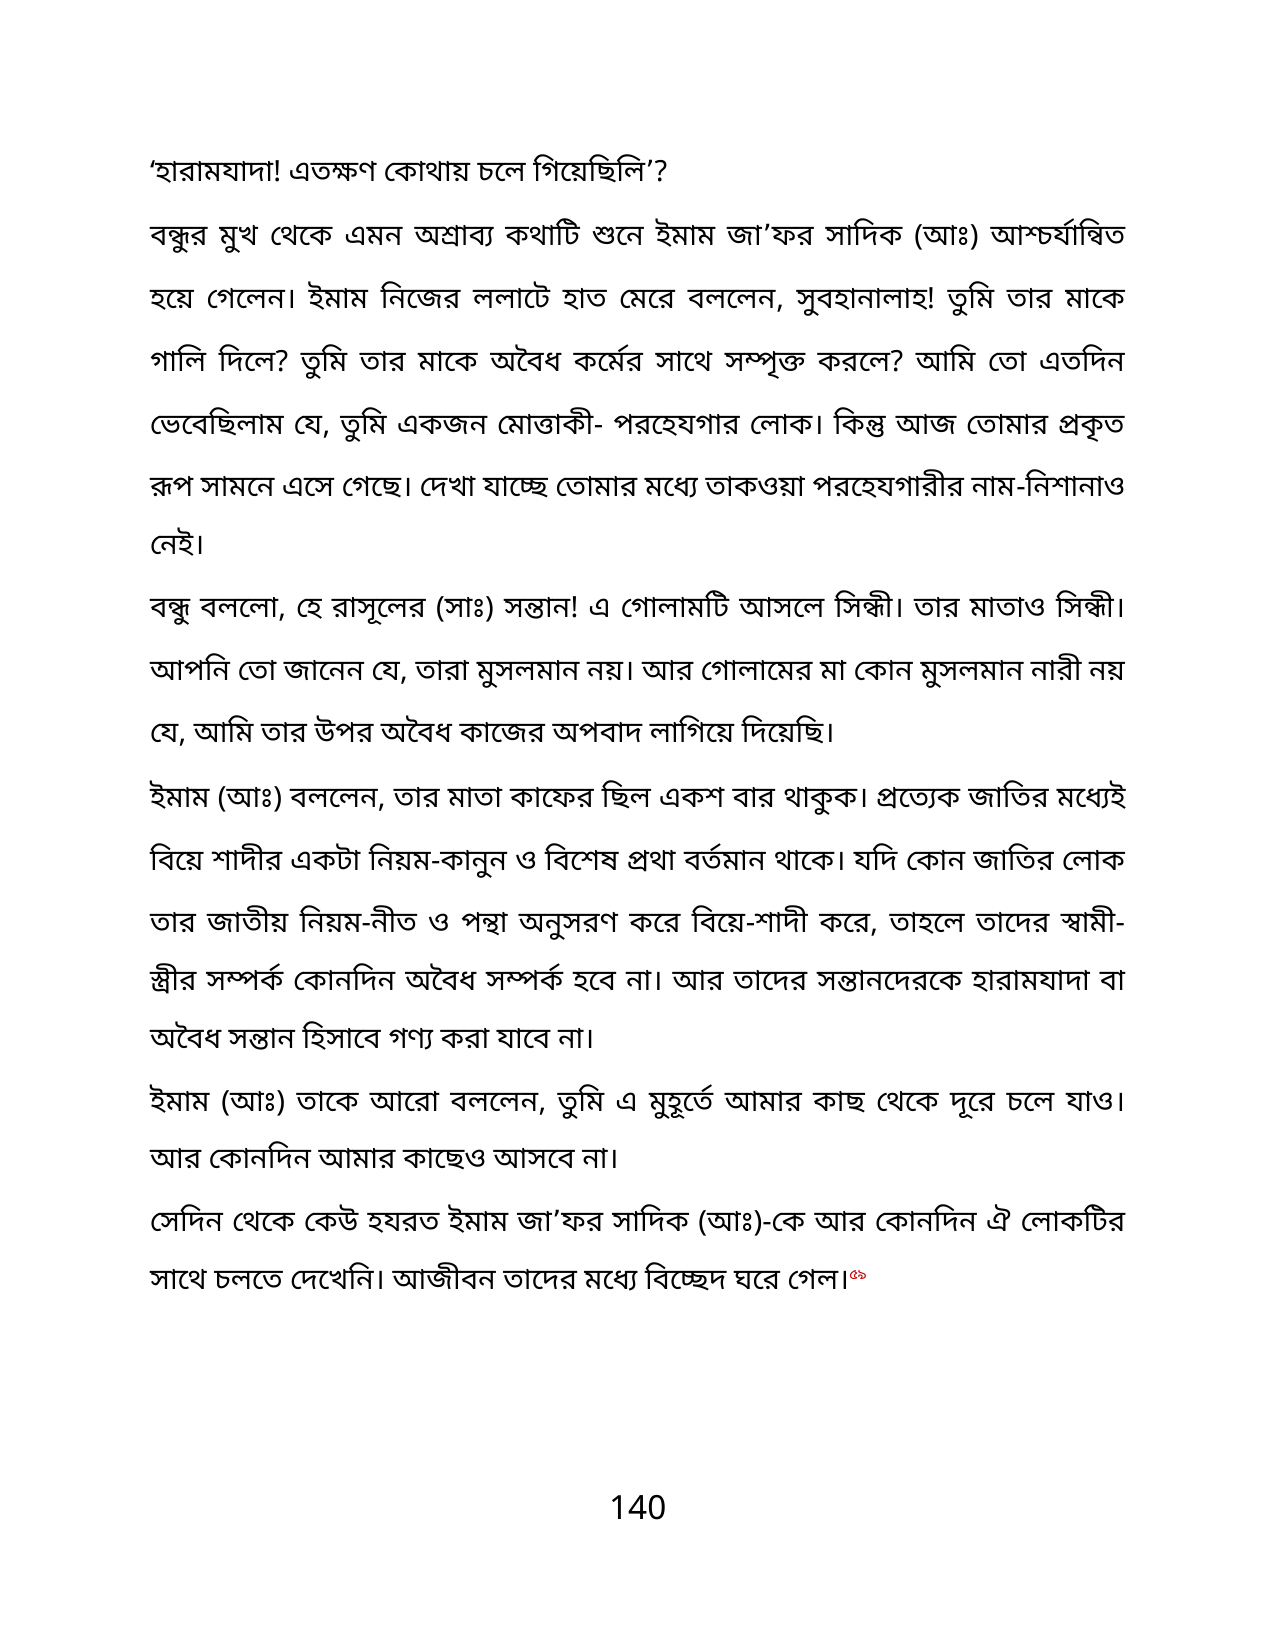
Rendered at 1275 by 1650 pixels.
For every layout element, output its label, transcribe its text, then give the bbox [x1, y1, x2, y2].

text বন্ধুর মুখ থেকে এমন অশ্রাব্য কথাটি শুনে ইমাম জা’ফর সাদিক (আঃ) আশ্চর্যান্বিত হয়ে গেলেন। ইমাম নিজের ললাটে হাত মেরে বললেন, সুবহানালাহ! তুমি তার মাকে গালি দিলে? তুমি তার মাকে অবৈধ কর্মের সাথে সম্পৃক্ত করলে? আমি তো এতদিন ভেবেছিলাম যে, তুমি একজন মোত্তাকী- পরহেযগার লোক। কিন্তু আজ তোমার প্রকৃত রূপ সামনে এসে গেছে। দেখা যাচ্ছে তোমার মধ্যে তাকওয়া পরহেযগারীর নাম-নিশানাও নেই। [150, 214, 1125, 567]
text বন্ধু বললো, হে রাসূলের (সাঃ) সন্তান! এ গোলামটি আসলে সিন্ধী। তার মাতাও সিন্ধী। আপনি তো জানেন যে, তারা মুসলমান নয়। আর গোলামের মা কোন মুসলমান নারী নয় যে, আমি তার উপর অবৈধ কাজের অপবাদ লাগিয়ে দিয়েছি। [150, 586, 1125, 754]
text ‘হারামযাদা! এতক্ষণ কোথায় চলে গিয়েছিলি’? [150, 150, 1125, 193]
text ইমাম (আঃ) বললেন, তার মাতা কাফের ছিল একশ বার থাকুক। প্রত্যেক জাতির মধ্যেই বিয়ে শাদীর একটা নিয়ম-কানুন ও বিশেষ প্রথা বর্তমান থাকে। যদি কোন জাতির লোক তার জাতীয় নিয়ম-নীত ও পন্থা অনুসরণ করে বিয়ে-শাদী করে, তাহলে তাদের স্বামী-স্ত্রীর সম্পর্ক কোনদিন অবৈধ সম্পর্ক হবে না। আর তাদের সন্তানদেরকে হারামযাদা বা অবৈধ সন্তান হিসাবে গণ্য করা যাবে না। [150, 776, 1125, 1061]
text সেদিন থেকে কেউ হযরত ইমাম জা’ফর সাদিক (আঃ)-কে আর কোনদিন ঐ লোকটির সাথে চলতে দেখেনি। আজীবন তাদের মধ্যে বিচ্ছেদ ঘরে গেল।৫৯ [150, 1200, 1125, 1301]
text ইমাম (আঃ) তাকে আরো বললেন, তুমি এ মুহূর্তে আমার কাছ থেকে দূরে চলে যাও। আর কোনদিন আমার কাছেও আসবে না। [150, 1080, 1125, 1181]
